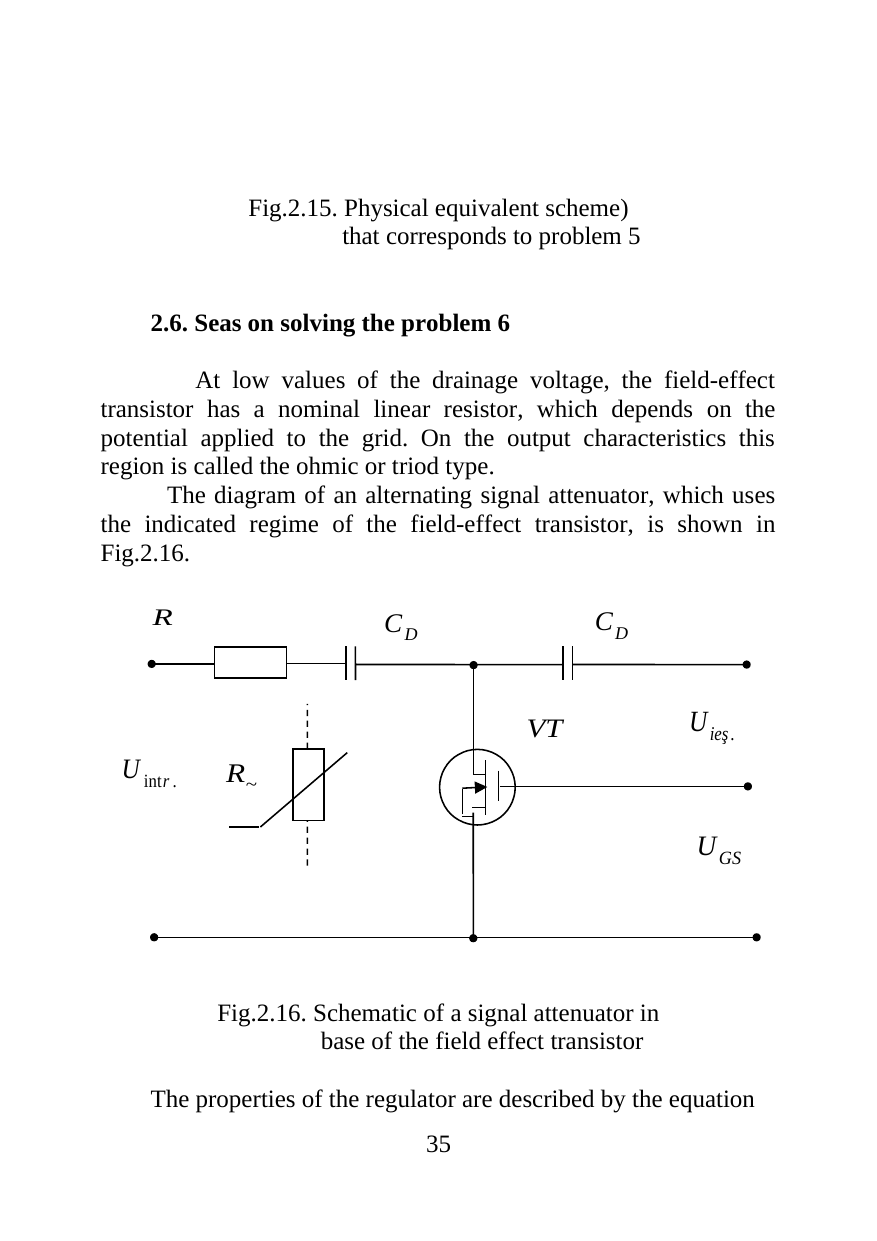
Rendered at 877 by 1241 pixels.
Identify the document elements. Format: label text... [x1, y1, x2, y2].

text base of the field effect transistor [100, 1026, 776, 1055]
text 2.6. Seas on solving the problem 6 [100, 308, 776, 336]
text Fig.2.16. Schematic of a signal attenuator in [100, 998, 776, 1026]
text At low values of the drainage voltage, the field-effect transistor has a nominal linear resistor, which depends on the potential applied to the grid. On the output characteristics this region is called the ohmic or triod type. [100, 365, 776, 480]
text that corresponds to problem 5 [100, 221, 776, 250]
text The diagram of an alternating signal attenuator, which uses the indicated regime of the field-effect transistor, is shown in Fig.2.16. [100, 480, 776, 566]
text The properties of the regulator are described by the equation [100, 1084, 776, 1113]
text Fig.2.15. Physical equivalent scheme) [100, 193, 776, 221]
